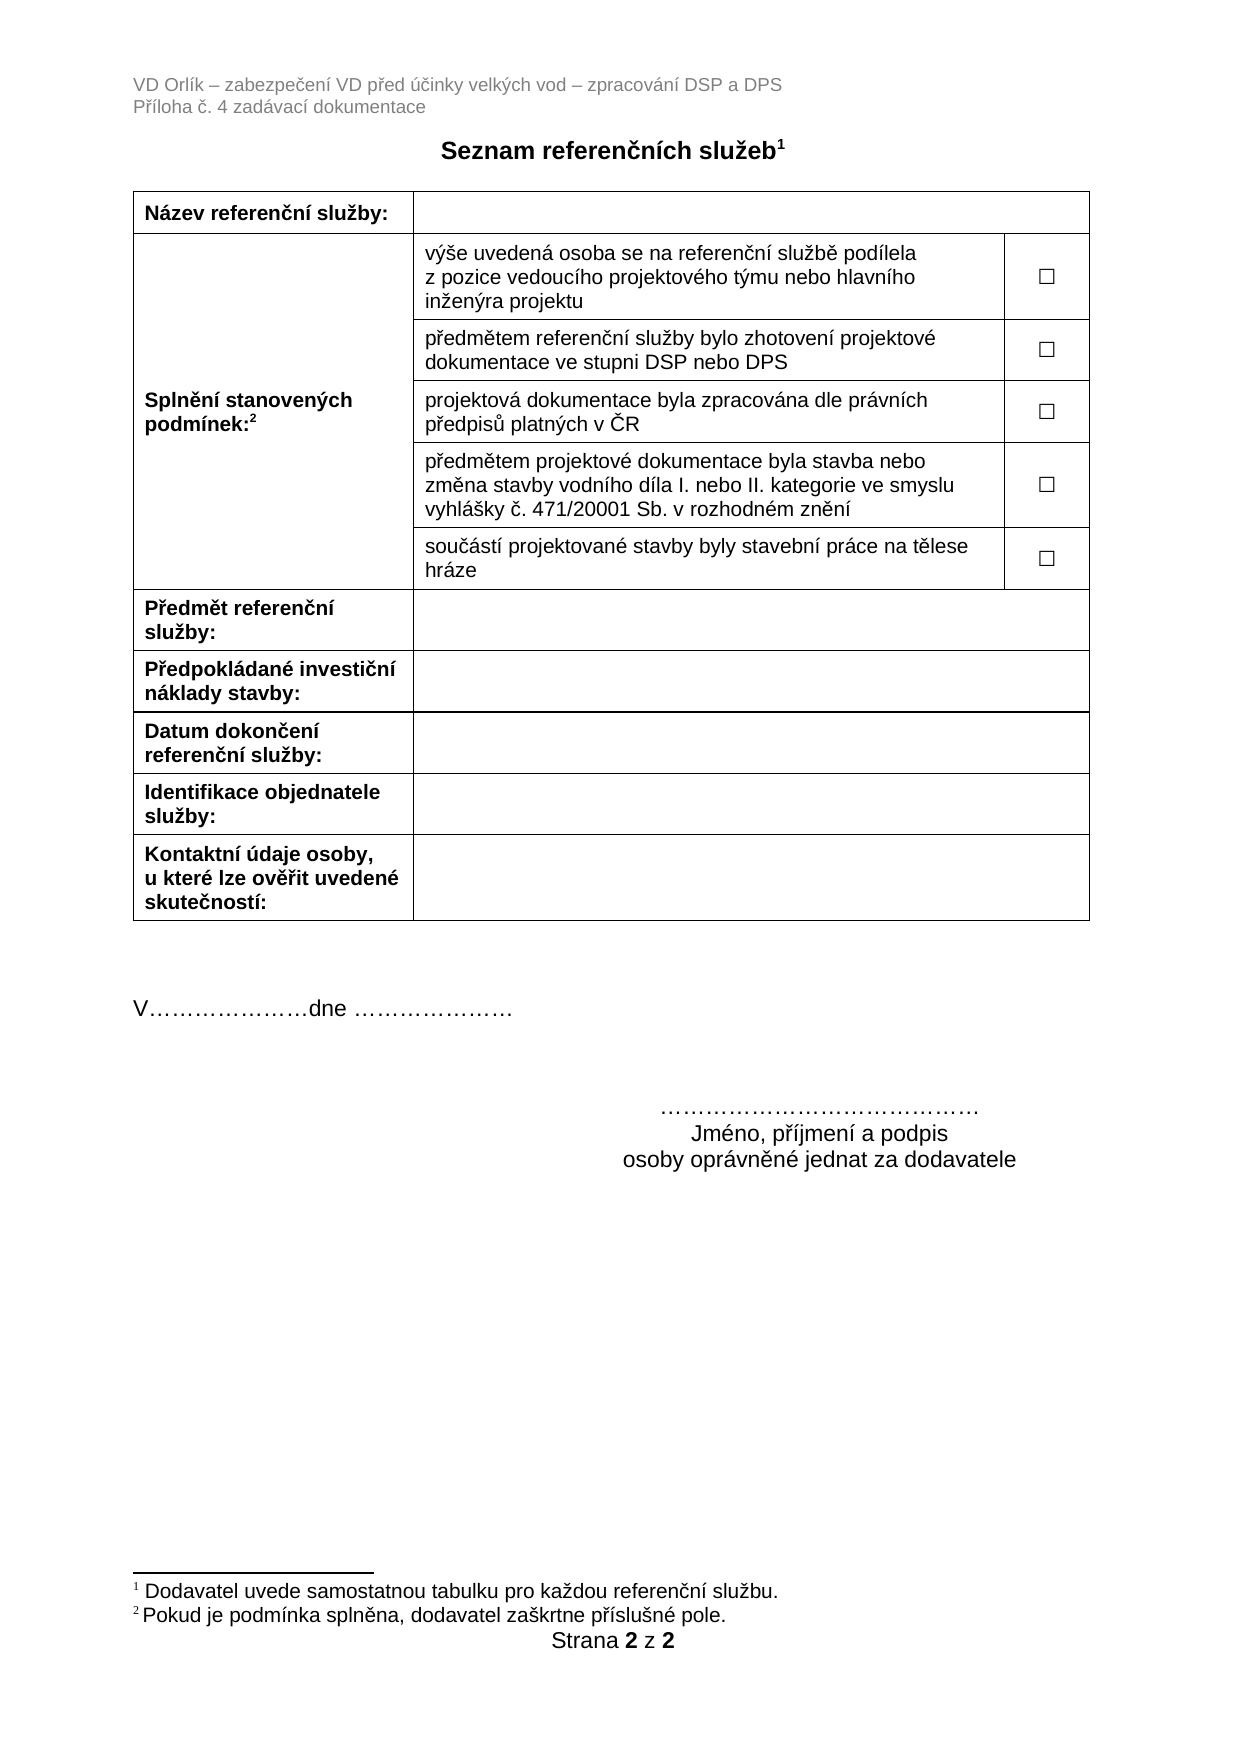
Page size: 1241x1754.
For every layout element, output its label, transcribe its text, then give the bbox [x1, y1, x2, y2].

table_cell [414, 774, 1089, 834]
table_cell součástí projektované stavby byly stavební práce na tělese hráze [414, 528, 1004, 588]
table_cell [414, 590, 1089, 650]
table_cell výše uvedená osoba se na referenční službě podílela z pozice vedoucího projektového týmu nebo hlavního inženýra projektu [414, 234, 1004, 319]
text Jméno, příjmení a podpis [546, 1119, 1092, 1146]
table_cell Datum dokončení referenční služby: [134, 713, 413, 773]
table_cell [414, 713, 1089, 773]
table_header [414, 192, 1089, 233]
table_cell předmětem projektové dokumentace byla stavba nebo změna stavby vodního díla I. nebo II. kategorie ve smyslu vyhlášky č. 471/20001 Sb. v rozhodném znění [414, 443, 1004, 527]
table_cell Předmět referenční služby: [134, 590, 413, 650]
table_cell [414, 835, 1089, 920]
text osoby oprávněné jednat za dodavatele [546, 1146, 1092, 1172]
text V…………………dne ………………… [133, 995, 1092, 1021]
table_cell [414, 651, 1089, 711]
table_cell projektová dokumentace byla zpracována dle právních předpisů platných v ČR [414, 381, 1004, 442]
text Seznam referenčních služeb [133, 136, 1092, 164]
table_cell předmětem referenční služby bylo zhotovení projektové dokumentace ve stupni DSP nebo DPS [414, 320, 1004, 380]
table_cell Předpokládané investiční náklady stavby: [134, 651, 413, 711]
table_cell Kontaktní údaje osoby, u které lze ověřit uvedené skutečností: [134, 835, 413, 920]
table_cell Splnění stanovených podmínek: [134, 234, 413, 588]
table_header Název referenční služby: [134, 192, 413, 233]
text …………………………………… [546, 1093, 1092, 1119]
table_cell Identifikace objednatele služby: [134, 774, 413, 834]
